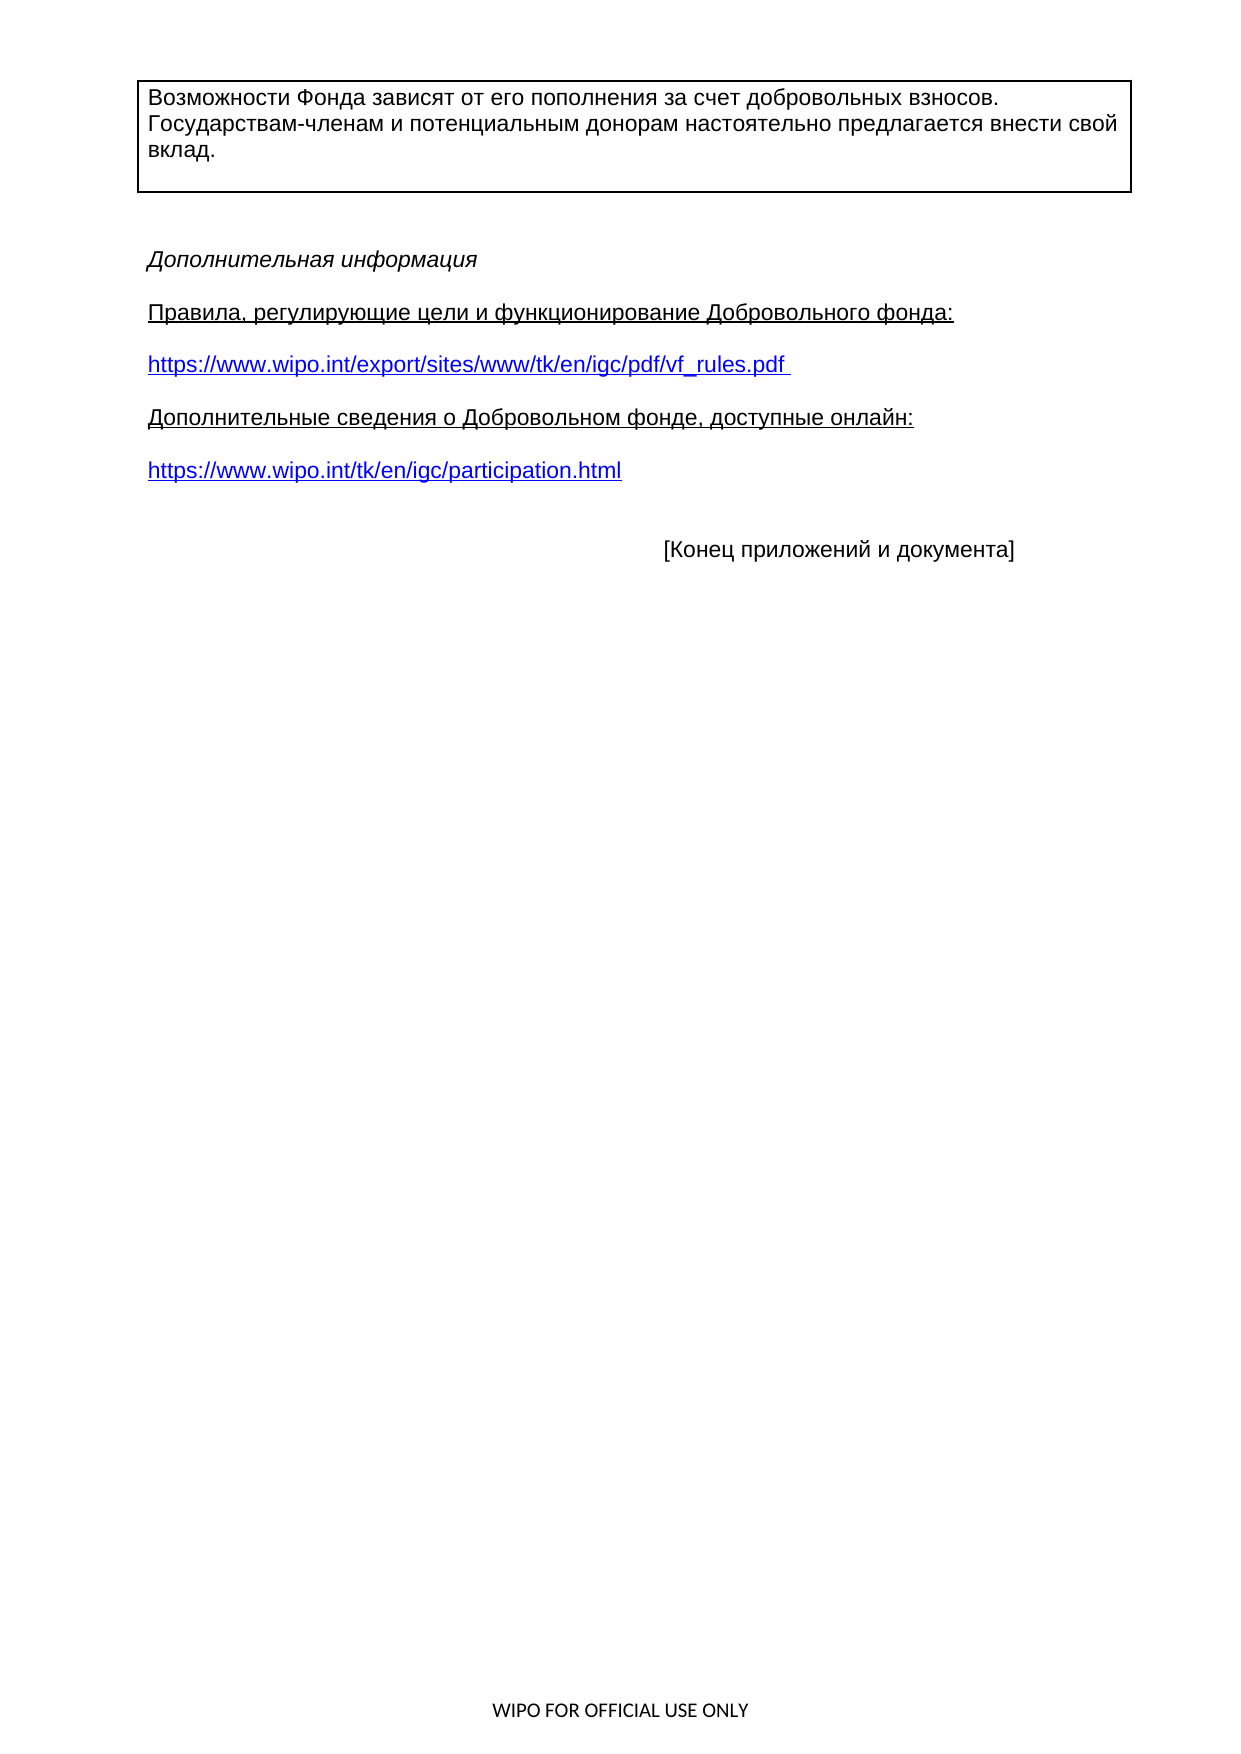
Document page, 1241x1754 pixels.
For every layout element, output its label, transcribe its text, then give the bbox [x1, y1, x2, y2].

text https://www.wipo.int/tk/en/igc/participation.html [148, 457, 1122, 483]
text Правила, регулирующие цели и функционирование Добровольного фонда: [148, 299, 1122, 325]
text Дополнительная информация [148, 246, 1122, 272]
text https://www.wipo.int/export/sites/www/tk/en/igc/pdf/vf_rules.pdf [148, 351, 1122, 378]
text Возможности Фонда зависят от его пополнения за счет добровольных взносов. Государствам-членам и потенциальным донорам настоятельно предлагается внести свой вклад. [139, 82, 1130, 163]
text Дополнительные сведения о Добровольном фонде, доступные онлайн: [148, 404, 1122, 430]
text [Конец приложений и документа] [663, 536, 1122, 562]
